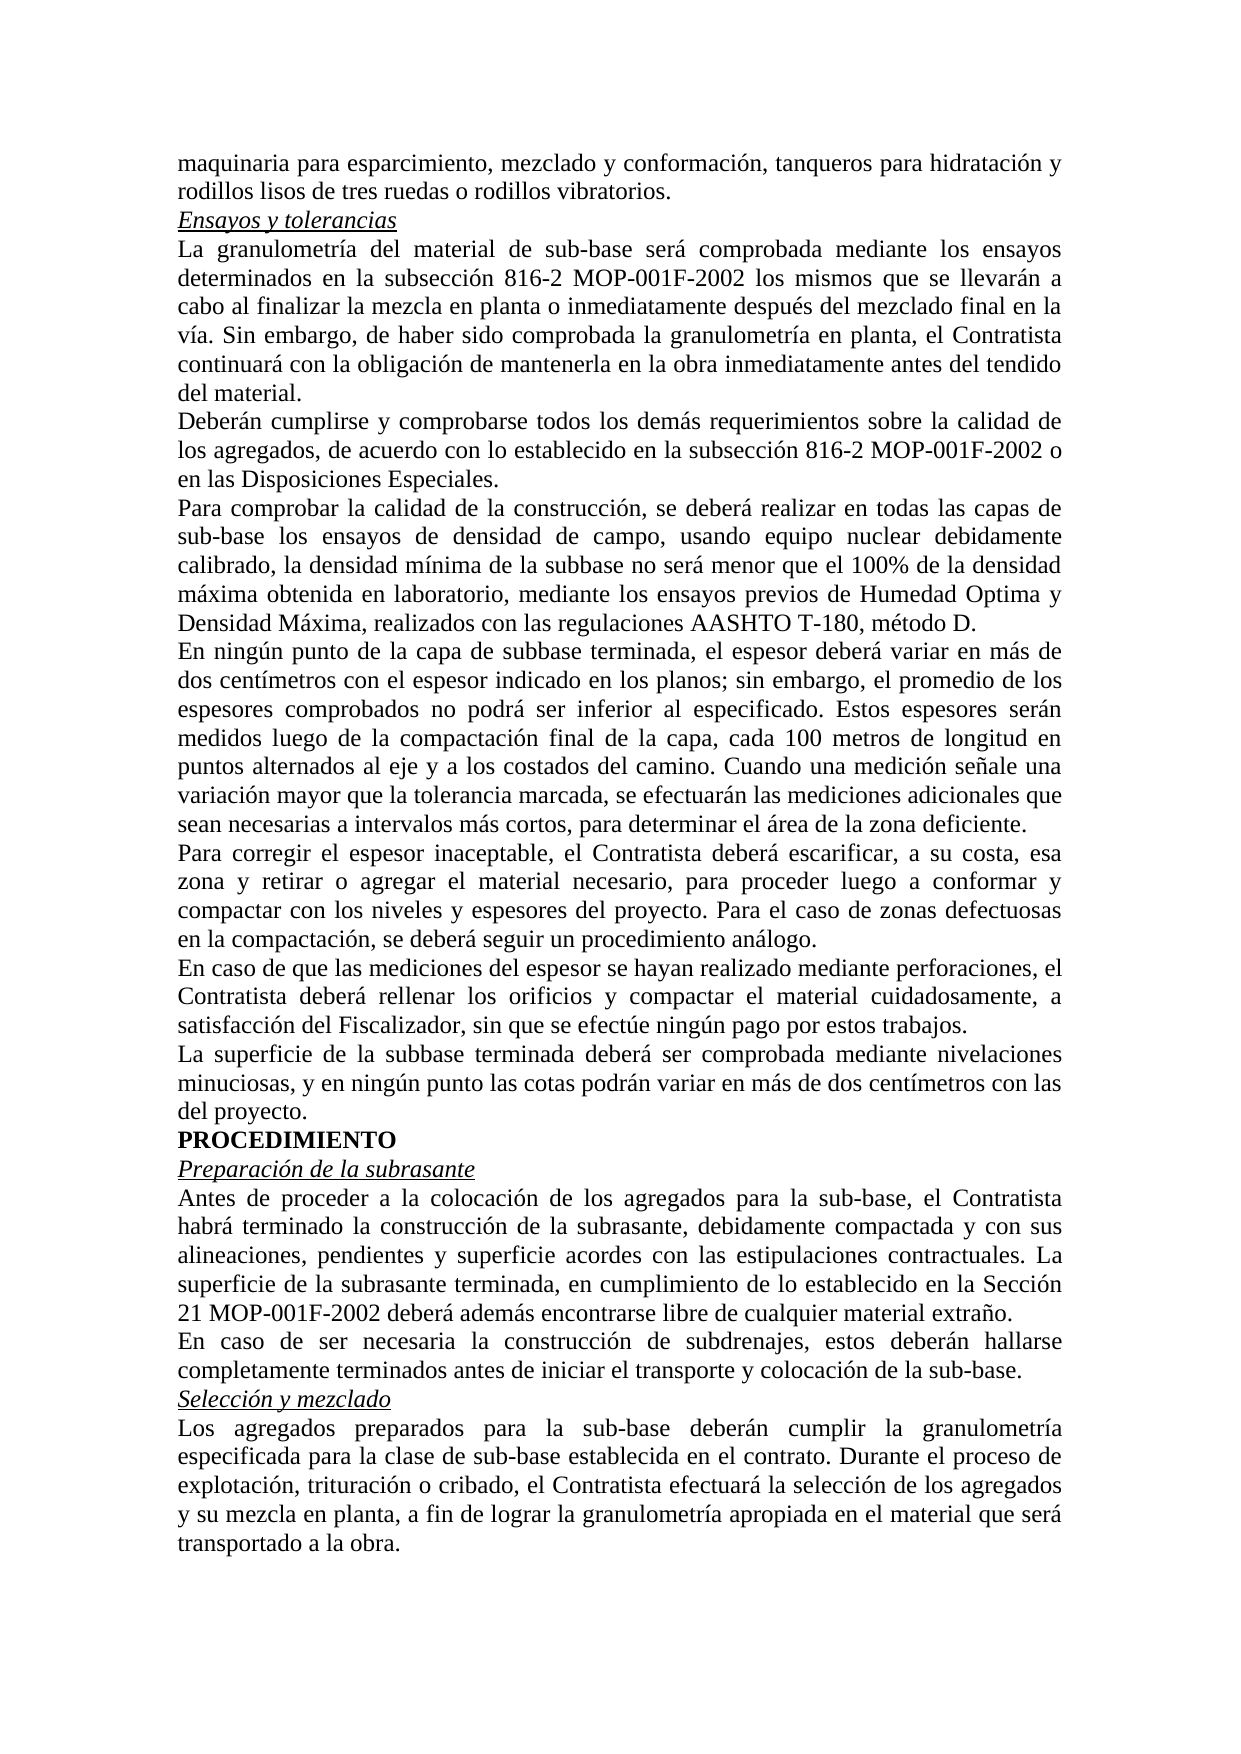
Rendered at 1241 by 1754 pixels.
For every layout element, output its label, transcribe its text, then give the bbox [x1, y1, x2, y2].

text Deberán cumplirse y comprobarse todos los demás requerimientos sobre la calidad de los agregados, de acuerdo con lo establecido en la subsección 816-2 MOP-001F-2002 o en las Disposiciones Especiales. [177, 406, 1063, 493]
text Ensayos y tolerancias [177, 205, 1063, 234]
text PROCEDIMIENTO [177, 1125, 1063, 1154]
text Los agregados preparados para la sub-base deberán cumplir la granulometría especificada para la clase de sub-base establecida en el contrato. Durante el proceso de explotación, trituración o cribado, el Contratista efectuará la selección de los agregados y su mezcla en planta, a fin de lograr la granulometría apropiada en el material que será transportado a la obra. [177, 1413, 1063, 1556]
text En caso de ser necesaria la construcción de subdrenajes, estos deberán hallarse completamente terminados antes de iniciar el transporte y colocación de la sub-base. [177, 1326, 1063, 1384]
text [177, 148, 1063, 205]
text Para corregir el espesor inaceptable, el Contratista deberá escarificar, a su costa, esa zona y retirar o agregar el material necesario, para proceder luego a conformar y compactar con los niveles y espesores del proyecto. Para el caso de zonas defectuosas en la compactación, se deberá seguir un procedimiento análogo. [177, 838, 1063, 953]
text En caso de que las mediciones del espesor se hayan realizado mediante perforaciones, el Contratista deberá rellenar los orificios y compactar el material cuidadosamente, a satisfacción del Fiscalizador, sin que se efectúe ningún pago por estos trabajos. [177, 953, 1063, 1039]
text En ningún punto de la capa de subbase terminada, el espesor deberá variar en más de dos centímetros con el espesor indicado en los planos; sin embargo, el promedio de los espesores comprobados no podrá ser inferior al especificado. Estos espesores serán medidos luego de la compactación final de la capa, cada 100 metros de longitud en puntos alternados al eje y a los costados del camino. Cuando una medición señale una variación mayor que la tolerancia marcada, se efectuarán las mediciones adicionales que sean necesarias a intervalos más cortos, para determinar el área de la zona deficiente. [177, 636, 1063, 838]
text La superficie de la subbase terminada deberá ser comprobada mediante nivelaciones minuciosas, y en ningún punto las cotas podrán variar en más de dos centímetros con las del proyecto. [177, 1039, 1063, 1125]
text Antes de proceder a la colocación de los agregados para la sub-base, el Contratista habrá terminado la construcción de la subrasante, debidamente compactada y con sus alineaciones, pendientes y superficie acordes con las estipulaciones contractuales. La superficie de la subrasante terminada, en cumplimiento de lo establecido en la Sección 21 MOP-001F-2002 deberá además encontrarse libre de cualquier material extraño. [177, 1183, 1063, 1326]
text Preparación de la subrasante [177, 1154, 1063, 1183]
text Para comprobar la calidad de la construcción, se deberá realizar en todas las capas de sub-base los ensayos de densidad de campo, usando equipo nuclear debidamente calibrado, la densidad mínima de la subbase no será menor que el 100% de la densidad máxima obtenida en laboratorio, mediante los ensayos previos de Humedad Optima y Densidad Máxima, realizados con las regulaciones AASHTO T-180, método D. [177, 493, 1063, 636]
text La granulometría del material de sub-base será comprobada mediante los ensayos determinados en la subsección 816-2 MOP-001F-2002 los mismos que se llevarán a cabo al finalizar la mezcla en planta o inmediatamente después del mezclado final en la vía. Sin embargo, de haber sido comprobada la granulometría en planta, el Contratista continuará con la obligación de mantenerla en la obra inmediatamente antes del tendido del material. [177, 234, 1063, 406]
text Selección y mezclado [177, 1384, 1063, 1413]
